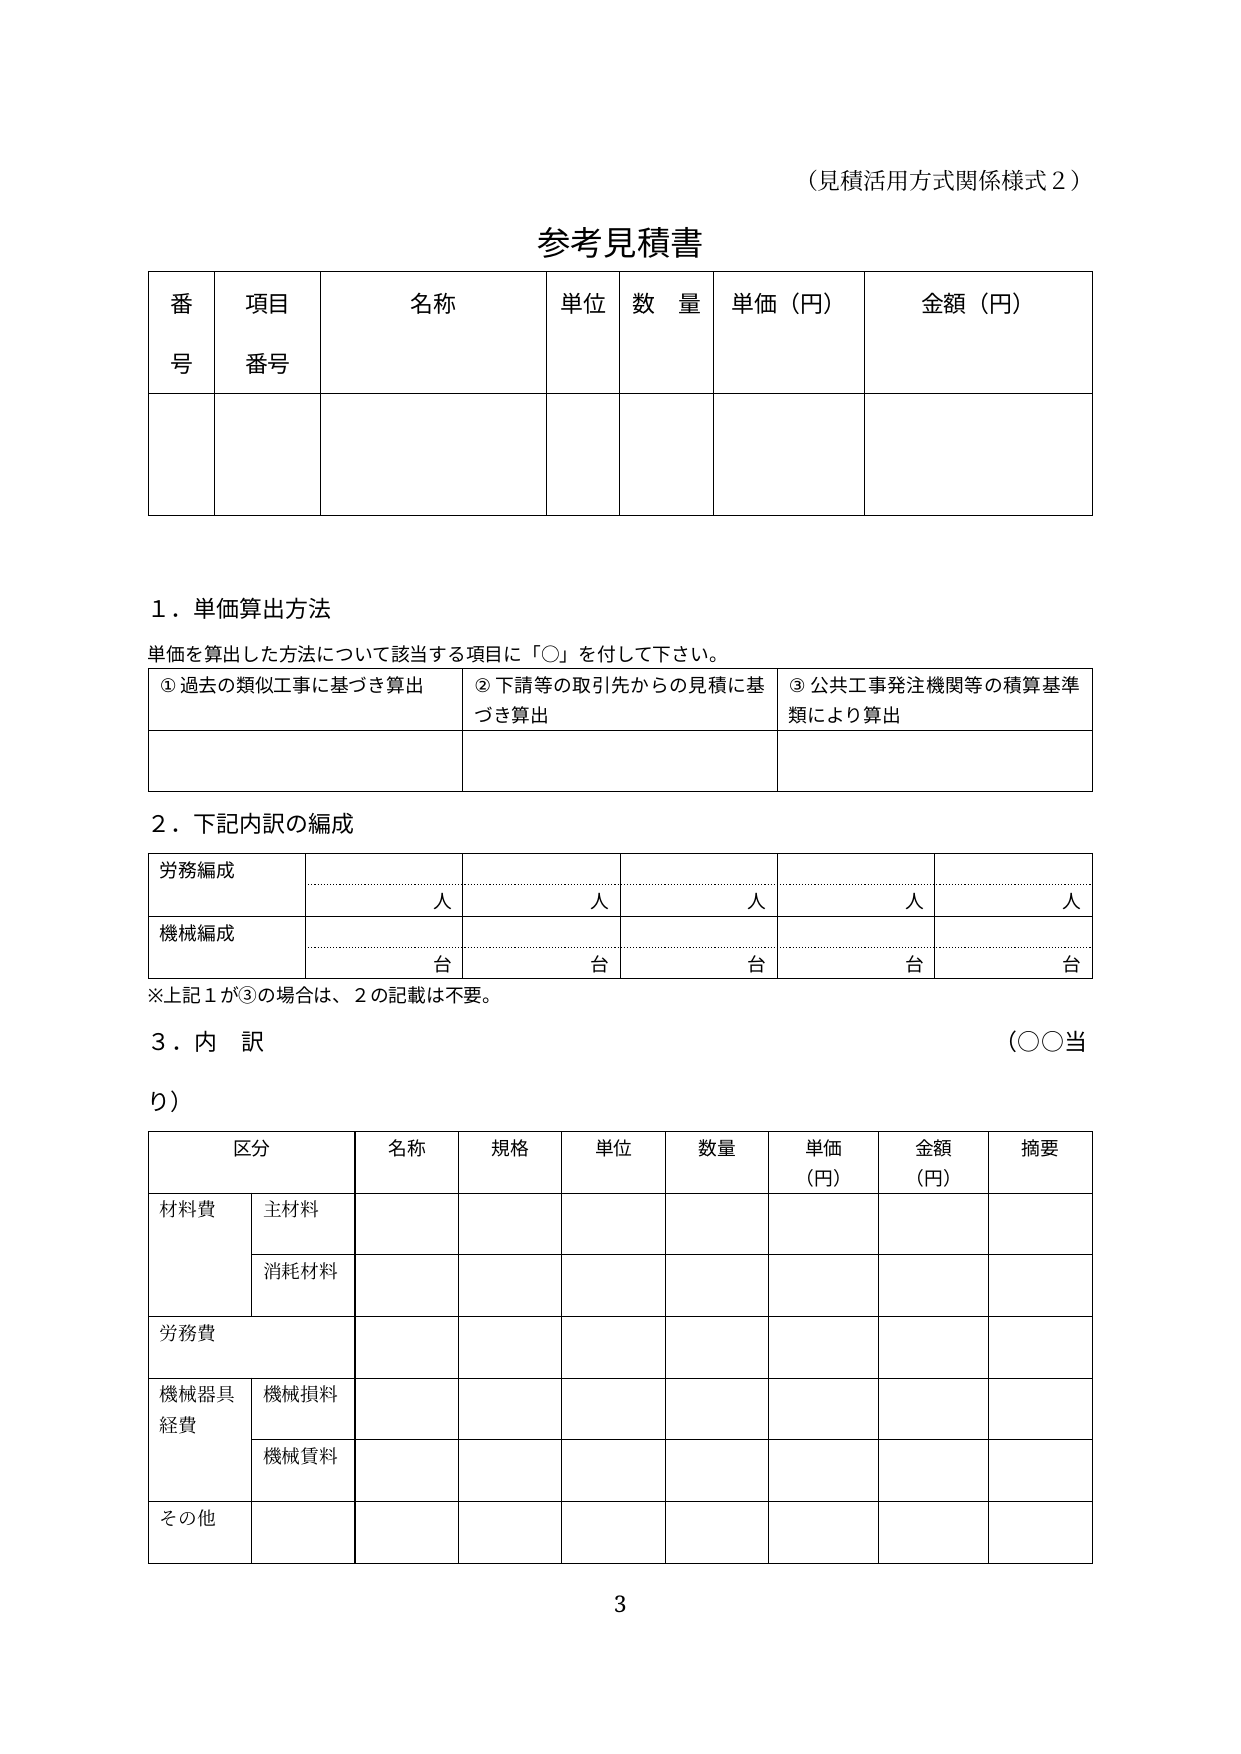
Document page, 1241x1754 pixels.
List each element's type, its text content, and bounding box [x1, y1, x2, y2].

table_cell 人 [621, 884, 777, 916]
table_cell [935, 917, 1092, 947]
table_cell [562, 1379, 665, 1439]
table_cell [989, 1194, 1092, 1254]
table_cell 台 [621, 947, 777, 978]
table_header [935, 854, 1092, 884]
table_header 単価（円） [769, 1132, 878, 1193]
table_cell [879, 1379, 988, 1439]
table_cell [459, 1502, 561, 1563]
table_cell その他 [149, 1502, 251, 1563]
table_cell [666, 1317, 768, 1378]
table_header [463, 854, 620, 884]
table_header 単位 [547, 272, 619, 393]
table_header 番号 [149, 272, 214, 393]
table_cell [562, 1255, 665, 1316]
table_cell 機械編成 [149, 917, 305, 978]
table_cell [306, 917, 462, 947]
table_cell [547, 394, 619, 515]
table_cell 材料費 [149, 1194, 251, 1316]
table_cell [149, 731, 462, 791]
text 単価を算出した方法について該当する項目に「○」を付して下さい。 [148, 638, 1092, 668]
text 参考見積書 [148, 210, 1092, 271]
table_cell [459, 1194, 561, 1254]
text （見積活用方式関係様式２） [148, 149, 1092, 210]
table_cell [879, 1502, 988, 1563]
table_cell [769, 1194, 878, 1254]
table_cell [989, 1379, 1092, 1439]
table_cell [252, 1502, 354, 1563]
table_cell 台 [463, 947, 620, 978]
table_cell [356, 1317, 458, 1378]
table_header 労務編成 [149, 854, 305, 916]
table_cell 人 [306, 884, 462, 916]
table_cell [989, 1255, 1092, 1316]
table_cell [989, 1502, 1092, 1563]
table_cell [215, 394, 320, 515]
table_cell 台 [935, 947, 1092, 978]
table_cell 労務費 [149, 1317, 354, 1378]
table_cell [778, 917, 934, 947]
table_cell [463, 731, 777, 791]
table_cell [459, 1317, 561, 1378]
table_cell [459, 1379, 561, 1439]
table_cell 人 [778, 884, 934, 916]
table_cell [989, 1440, 1092, 1501]
table_cell [562, 1194, 665, 1254]
text ※上記１が③の場合は、２の記載は不要。 [148, 979, 1092, 1010]
table_header [621, 854, 777, 884]
table_cell [879, 1255, 988, 1316]
table_cell [356, 1502, 458, 1563]
table_cell [562, 1317, 665, 1378]
table_cell [620, 394, 713, 515]
table_header 金額（円） [879, 1132, 988, 1193]
table_header 単価（円） [714, 272, 864, 393]
table_cell [621, 917, 777, 947]
table_cell [778, 731, 1092, 791]
table_header 区分 [149, 1132, 354, 1193]
table_cell [562, 1502, 665, 1563]
table_cell 台 [306, 947, 462, 978]
table_header 項目 番号 [215, 272, 320, 393]
table_cell [666, 1440, 768, 1501]
table_cell [769, 1502, 878, 1563]
table_cell [666, 1194, 768, 1254]
table_cell 人 [463, 884, 620, 916]
table_cell [879, 1317, 988, 1378]
table_cell [356, 1379, 458, 1439]
table_header 数 量 [620, 272, 713, 393]
table_header 規格 [459, 1132, 561, 1193]
table_cell [459, 1255, 561, 1316]
table_cell [769, 1440, 878, 1501]
table_header ③公共工事発注機関等の積算基準類により算出 [778, 669, 1092, 729]
table_cell [879, 1440, 988, 1501]
text １．単価算出方法 [148, 577, 1092, 638]
table_header 単位 [562, 1132, 665, 1193]
table_cell 消耗材料 [252, 1255, 354, 1316]
table_cell 主材料 [252, 1194, 354, 1254]
table_cell [714, 394, 864, 515]
text ３．内 訳 （○○当り） [148, 1010, 1092, 1131]
text ２．下記内訳の編成 [148, 792, 1092, 853]
table_cell 人 [935, 884, 1092, 916]
table_cell [463, 917, 620, 947]
table_header [778, 854, 934, 884]
table_cell [989, 1317, 1092, 1378]
table_cell [666, 1379, 768, 1439]
table_header 数量 [666, 1132, 768, 1193]
table_cell 機械賃料 [252, 1440, 354, 1501]
table_cell [666, 1502, 768, 1563]
table_header 名称 [321, 272, 546, 393]
table_header ②下請等の取引先からの見積に基づき算出 [463, 669, 777, 729]
table_cell 台 [778, 947, 934, 978]
table_header [306, 854, 462, 884]
table_cell [562, 1440, 665, 1501]
table_cell [356, 1440, 458, 1501]
table_cell [356, 1194, 458, 1254]
table_header 摘要 [989, 1132, 1092, 1193]
table_cell 機械器具 経費 [149, 1379, 251, 1501]
table_cell [666, 1255, 768, 1316]
table_cell [769, 1317, 878, 1378]
table_cell [769, 1379, 878, 1439]
table_header 名称 [356, 1132, 458, 1193]
table_cell [149, 394, 214, 515]
table_cell 機械損料 [252, 1379, 354, 1439]
table_cell [879, 1194, 988, 1254]
table_cell [769, 1255, 878, 1316]
table_header ①過去の類似工事に基づき算出 [149, 669, 462, 729]
table_cell [865, 394, 1092, 515]
table_header 金額（円） [865, 272, 1092, 393]
table_cell [321, 394, 546, 515]
table_cell [459, 1440, 561, 1501]
table_cell [356, 1255, 458, 1316]
